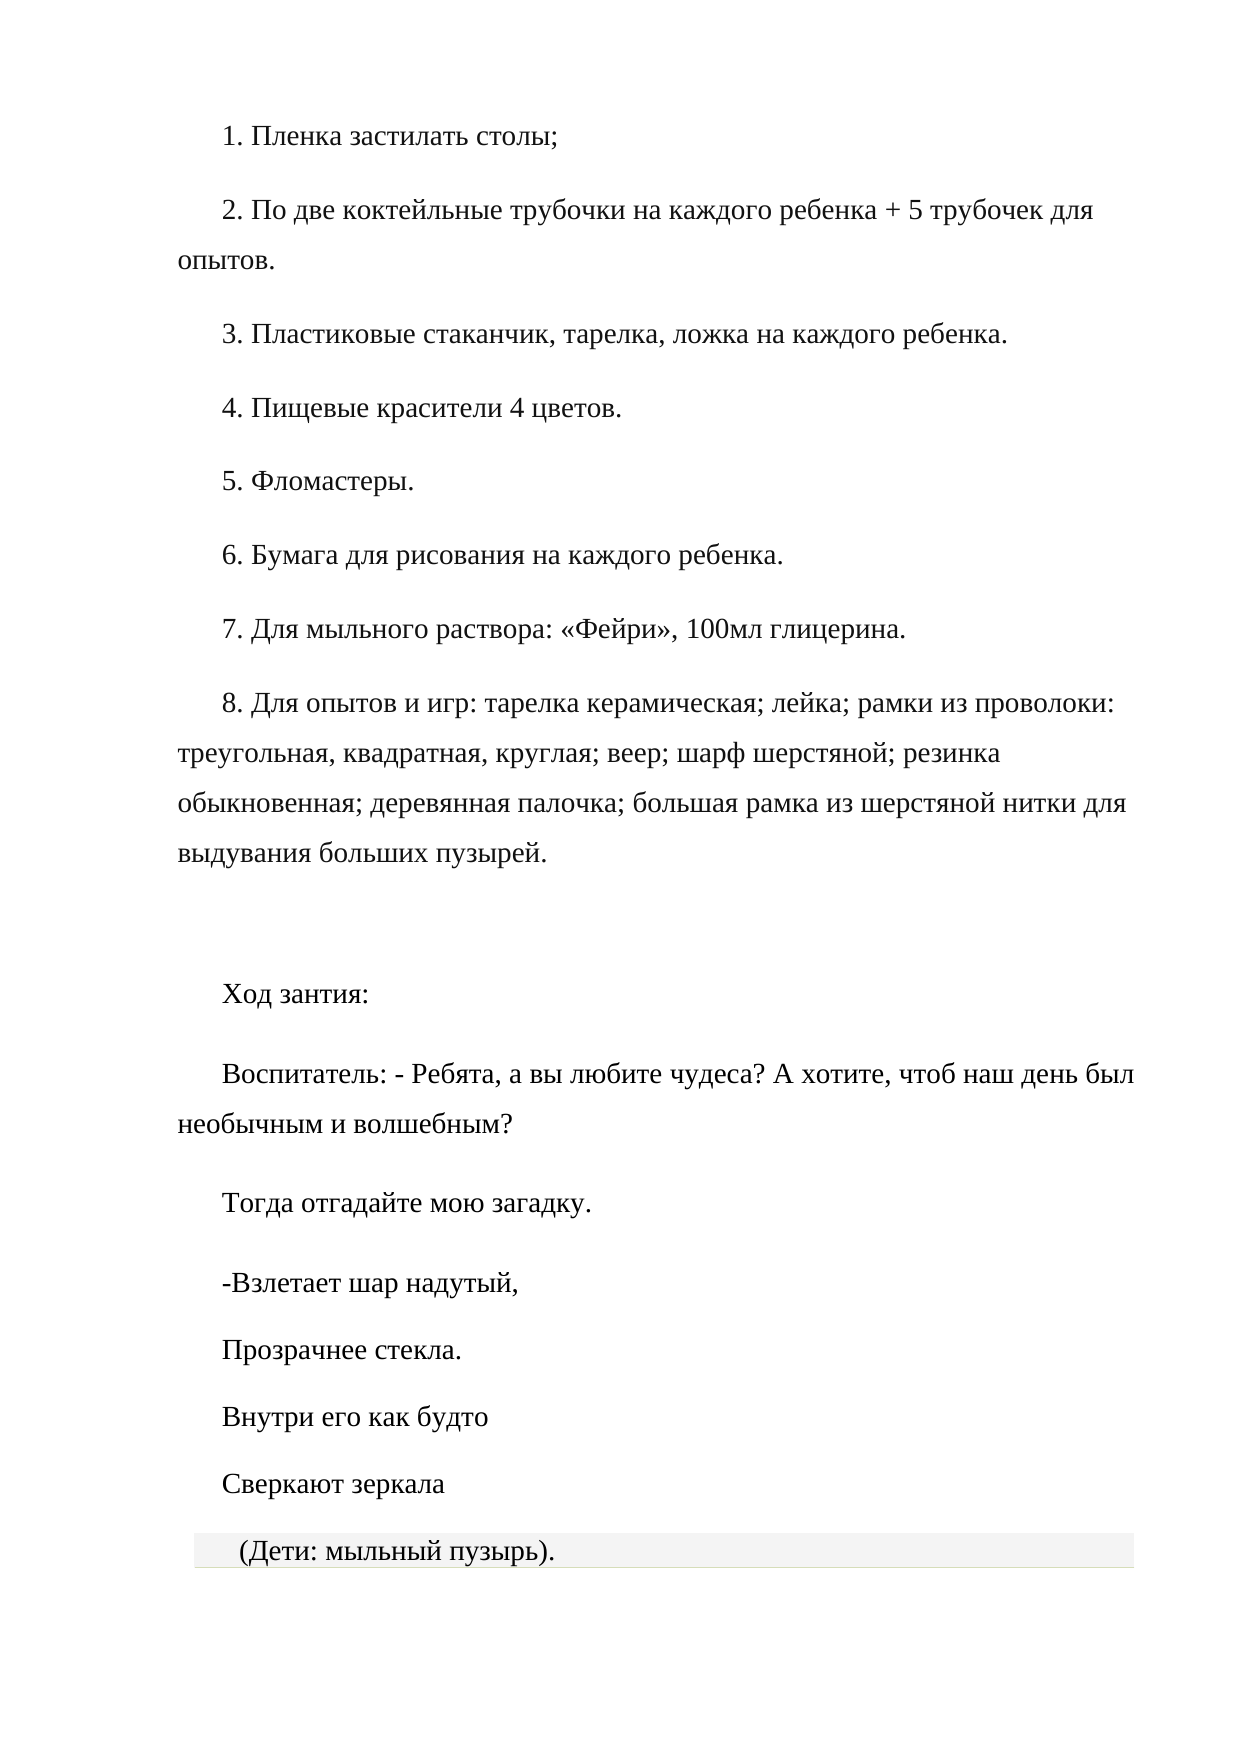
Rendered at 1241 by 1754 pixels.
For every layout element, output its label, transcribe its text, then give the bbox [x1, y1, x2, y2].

text Сверкают зеркала [177, 1466, 1152, 1499]
text Ход зантия: [177, 976, 1152, 1010]
text Воспитатель: - Ребята, а вы любите чудеса? А хотите, чтоб наш день был необычным и волшебным? [177, 1056, 1152, 1140]
text (Дети: мыльный пузырь). [194, 1533, 1134, 1568]
text Внутри его как будто [177, 1399, 1152, 1433]
text 2. По две коктейльные трубочки на каждого ребенка + 5 трубочек для опытов. [177, 192, 1152, 276]
text 4. Пищевые красители 4 цветов. [177, 390, 1152, 423]
text 8. Для опытов и игр: тарелка керамическая; лейка; рамки из проволоки: треугольная, квадратная, круглая; веер; шарф шерстяной; резинка обыкновенная; деревянная палочка; большая рамка из шерстяной нитки для выдувания больших пузырей. [177, 685, 1152, 869]
text Прозрачнее стекла. [177, 1332, 1152, 1366]
text 3. Пластиковые стаканчик, тарелка, ложка на каждого ребенка. [177, 316, 1152, 349]
text 1. Пленка застилать столы; [177, 118, 1152, 152]
text -Взлетает шар надутый, [177, 1265, 1152, 1299]
text 6. Бумага для рисования на каждого ребенка. [177, 537, 1152, 571]
text 5. Фломастеры. [177, 463, 1152, 497]
text 7. Для мыльного раствора: «Фейри», 100мл глицерина. [177, 611, 1152, 644]
text Тогда отгадайте мою загадку. [177, 1186, 1152, 1219]
